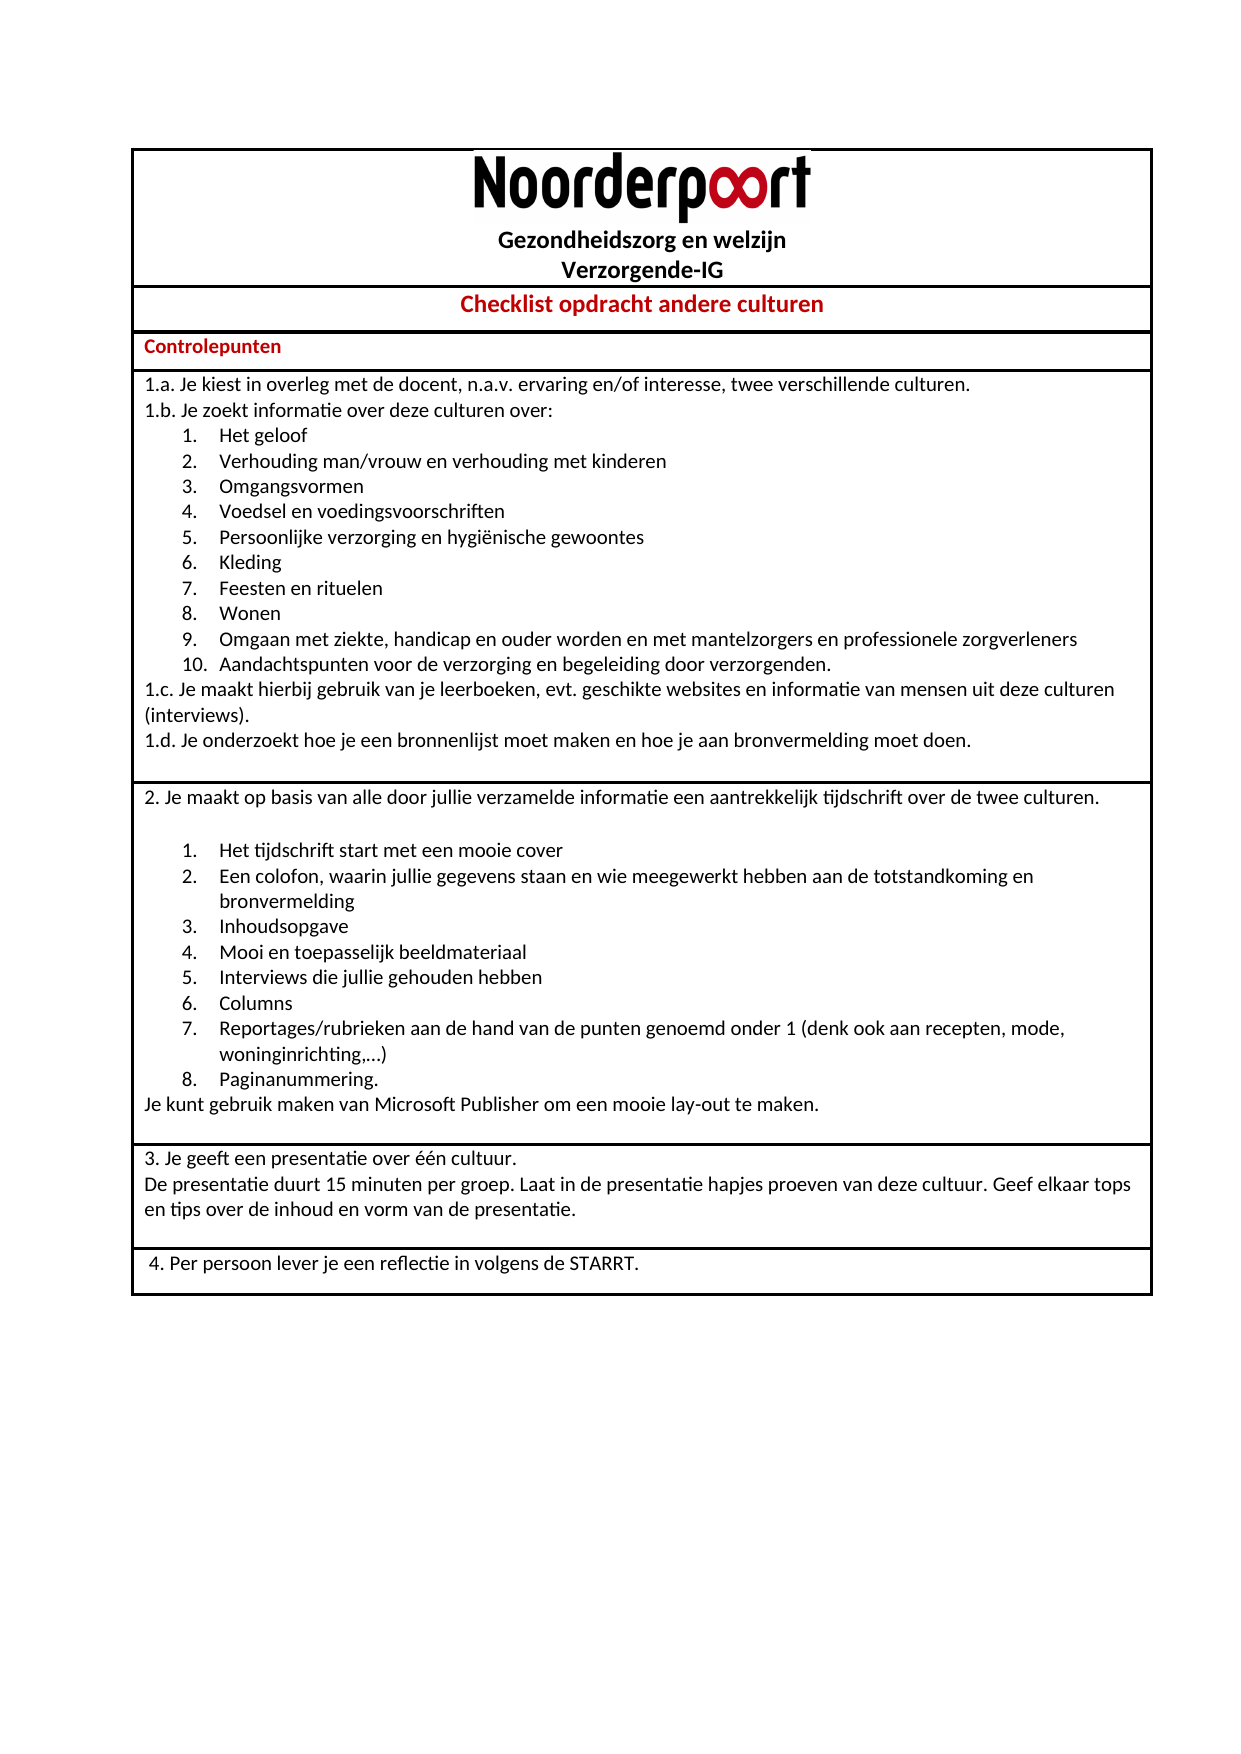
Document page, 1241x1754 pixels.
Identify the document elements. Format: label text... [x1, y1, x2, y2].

table_cell Checklist opdracht andere culturen [134, 288, 1150, 330]
table_cell 1.a. Je kiest in overleg met de docent, n.a.v. ervaring en/of interesse, twee verschillende culturen. 1.b. Je zoekt informatie over deze culturen over: Het geloof Verhouding man/vrouw en verhouding met kinderen Omgangsvormen Voedsel en voedingsvoorschriften Persoonlijke verzorging en hygiënische gewoontes Kleding Feesten en rituelen Wonen Omgaan met ziekte, handicap en ouder worden en met mantelzorgers en professionele zorgverleners Aandachtspunten voor de verzorging en begeleiding door verzorgenden. 1.c. Je maakt hierbij gebruik van je leerboeken, evt. geschikte websites en informatie van mensen uit deze culturen (interviews). 1.d. Je onderzoekt hoe je een bronnenlijst moet maken en hoe je aan bronvermelding moet doen. [134, 372, 1150, 781]
picture [473, 150, 811, 225]
table_header Gezondheidszorg en welzijn Verzorgende-IG [134, 151, 1150, 285]
table_cell Controlepunten [134, 334, 1150, 368]
table_cell 4. Per persoon lever je een reflectie in volgens de STARRT. [134, 1250, 1150, 1293]
table_cell 2. Je maakt op basis van alle door jullie verzamelde informatie een aantrekkelijk tijdschrift over de twee culturen. Het tijdschrift start met een mooie cover Een colofon, waarin jullie gegevens staan en wie meegewerkt hebben aan de totstandkoming en bronvermelding Inhoudsopgave Mooi en toepasselijk beeldmateriaal Interviews die jullie gehouden hebben Columns Reportages/rubrieken aan de hand van de punten genoemd onder 1 (denk ook aan recepten, mode, woninginrichting,…) Paginanummering. Je kunt gebruik maken van Microsoft Publisher om een mooie lay-out te maken. [134, 784, 1150, 1142]
table_cell 3. Je geeft een presentatie over één cultuur. De presentatie duurt 15 minuten per groep. Laat in de presentatie hapjes proeven van deze cultuur. Geef elkaar tops en tips over de inhoud en vorm van de presentatie. [134, 1146, 1150, 1247]
